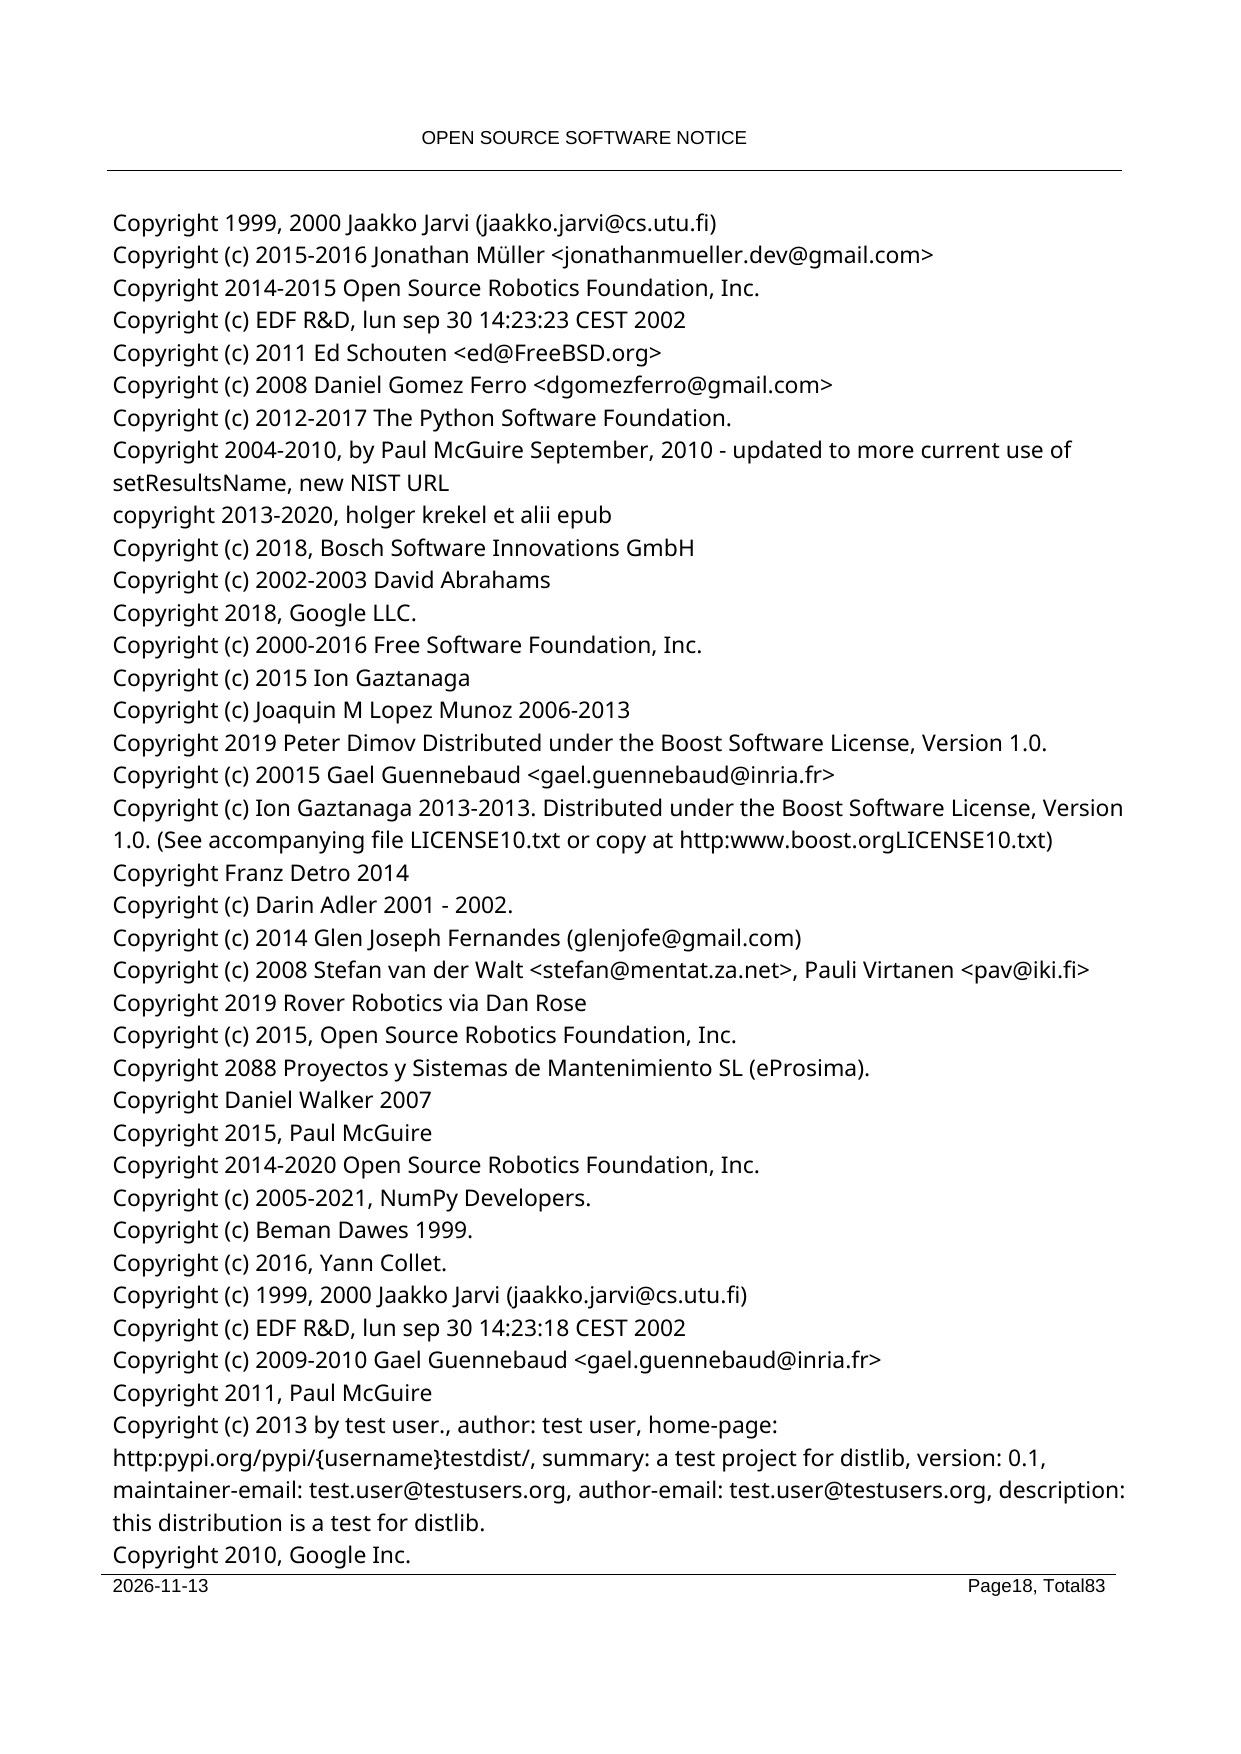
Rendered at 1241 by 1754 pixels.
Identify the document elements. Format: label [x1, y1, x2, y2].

text [112, 206, 1128, 1571]
